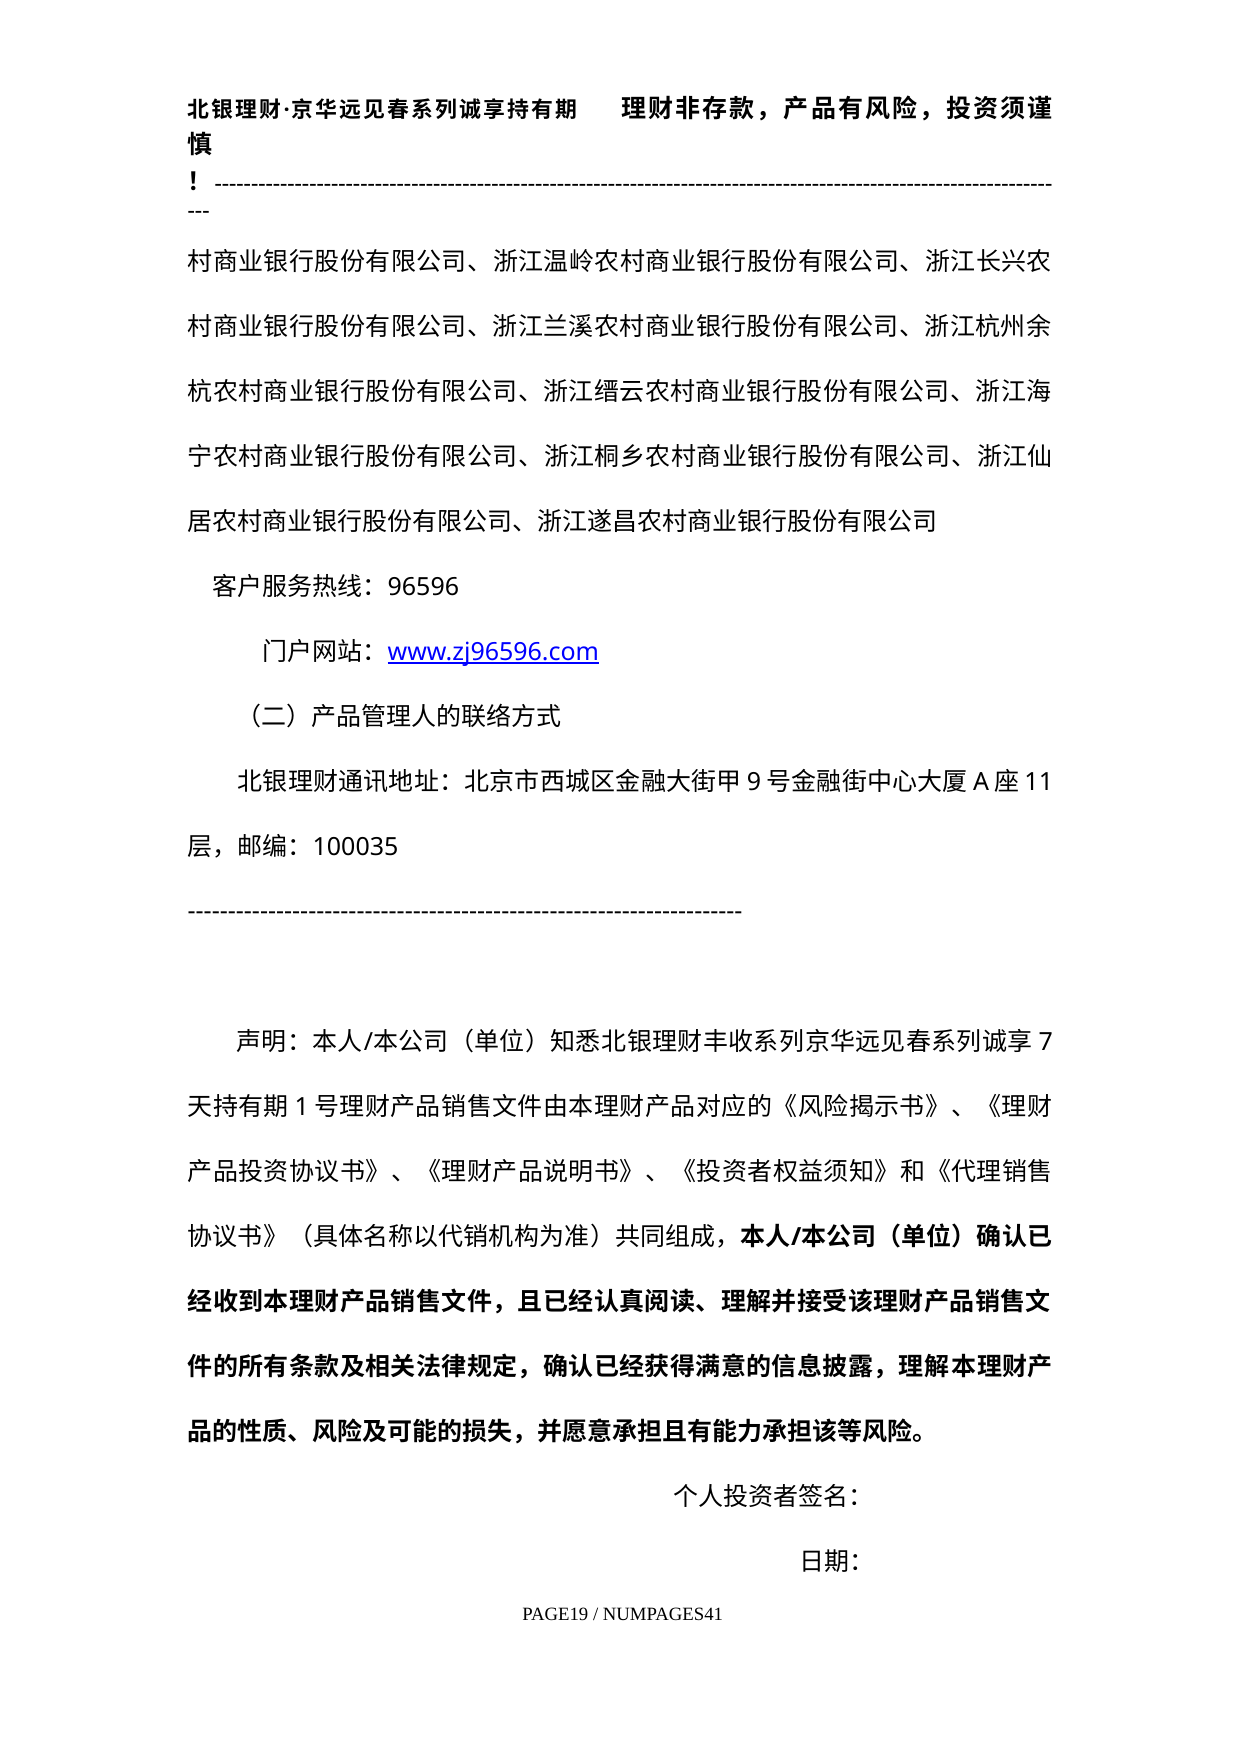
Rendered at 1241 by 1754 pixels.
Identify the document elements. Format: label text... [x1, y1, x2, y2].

list 北银理财通讯地址：北京市西城区金融大街甲9号金融街中心大厦A座11层，邮编：100035 [187, 747, 1053, 877]
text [187, 227, 1053, 552]
text 门户网站：www.zj96596.com [187, 617, 1053, 682]
list 产品管理人的联络方式 [187, 682, 1053, 747]
text --------------------------------------------------------------------- [187, 877, 1053, 942]
text 个人投资者签名： [187, 1462, 965, 1527]
text 声明：本人/本公司（单位）知悉北银理财丰收系列京华远见春系列诚享7天持有期1号理财产品销售文件由本理财产品对应的《风险揭示书》、《理财产品投资协议书》、《理财产品说明书》、《投资者权益须知》和《代理销售协议书》（具体名称以代销机构为准）共同组成，本人/本公司（单位）确认已经收到本理财产品销售文件，且已经认真阅读、理解并接受该理财产品销售文件的所有条款及相关法律规定，确认已经获得满意的信息披露，理解本理财产品的性质、风险及可能的损失，并愿意承担且有能力承担该等风险。 [187, 1007, 1053, 1462]
text 日期： [187, 1527, 1003, 1592]
list 客户服务热线：96596 [187, 552, 1053, 617]
